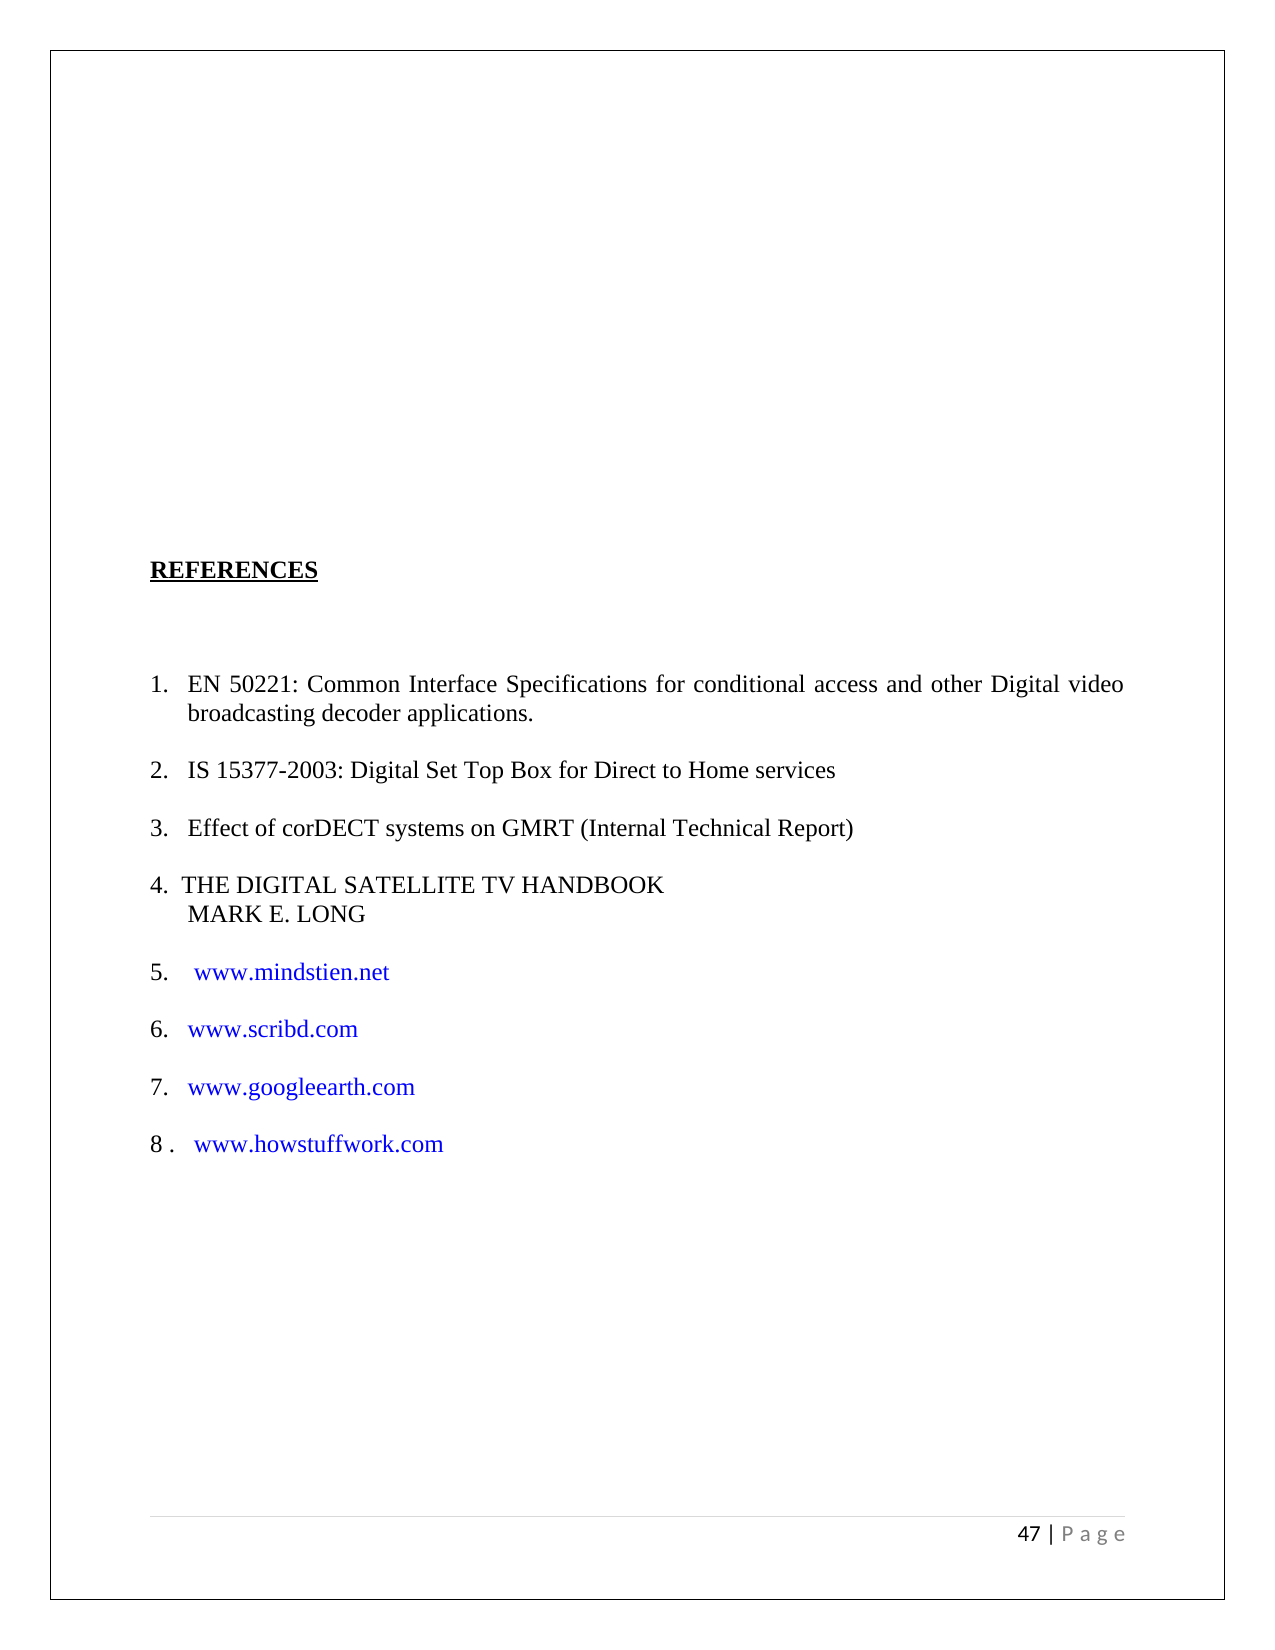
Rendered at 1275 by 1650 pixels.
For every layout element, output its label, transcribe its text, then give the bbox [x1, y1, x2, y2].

text 7. www.googleearth.com [150, 1072, 1125, 1101]
list IS 15377-2003: Digital Set Top Box for Direct to Home services [150, 756, 1125, 784]
text 6. www.scribd.com [150, 1014, 1125, 1043]
list EN 50221: Common Interface Specifications for conditional access and other Digital video broadcasting decoder applications. [150, 669, 1125, 727]
list Effect of corDECT systems on GMRT (Internal Technical Report) [150, 813, 1125, 842]
text 4. THE DIGITAL SATELLITE TV HANDBOOK [150, 871, 1125, 899]
text 5. www.mindstien.net [150, 957, 1125, 986]
text MARK E. LONG [150, 899, 1125, 928]
text 8 . www.howstuffwork.com [150, 1129, 1125, 1158]
text REFERENCES [150, 552, 1125, 584]
